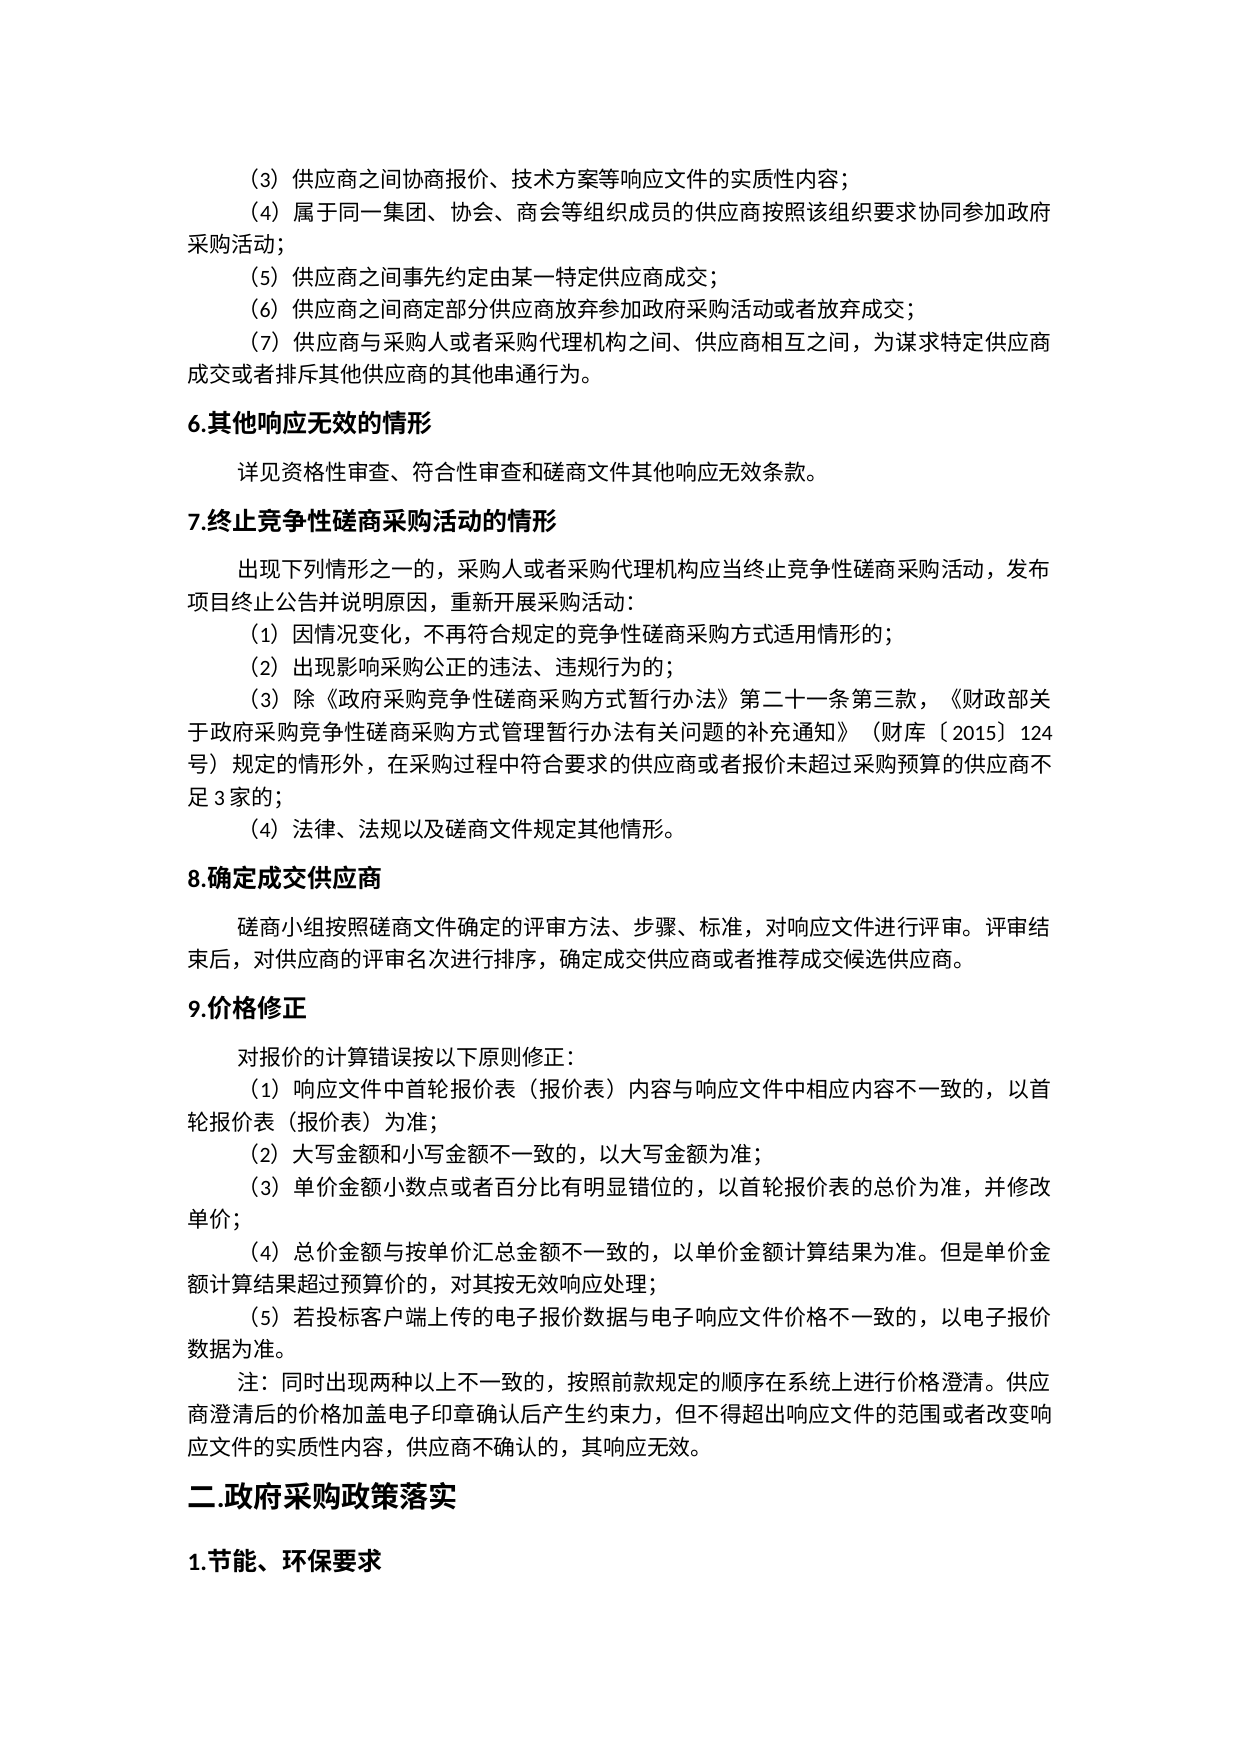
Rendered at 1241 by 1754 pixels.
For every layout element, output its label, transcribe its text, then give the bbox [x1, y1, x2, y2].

text （2）大写金额和小写金额不一致的，以大写金额为准； [187, 1137, 1053, 1169]
text 8.确定成交供应商 [187, 844, 1053, 909]
text （5）供应商之间事先约定由某一特定供应商成交； [187, 259, 1053, 292]
text 详见资格性审查、符合性审查和磋商文件其他响应无效条款。 [187, 454, 1053, 487]
text （3）单价金额小数点或者百分比有明显错位的，以首轮报价表的总价为准，并修改单价； [187, 1169, 1053, 1234]
text 注：同时出现两种以上不一致的，按照前款规定的顺序在系统上进行价格澄清。供应商澄清后的价格加盖电子印章确认后产生约束力，但不得超出响应文件的范围或者改变响应文件的实质性内容，供应商不确认的，其响应无效。 [187, 1364, 1053, 1462]
text 7.终止竞争性磋商采购活动的情形 [187, 487, 1053, 552]
text （4）总价金额与按单价汇总金额不一致的，以单价金额计算结果为准。但是单价金额计算结果超过预算价的，对其按无效响应处理； [187, 1234, 1053, 1299]
text 磋商小组按照磋商文件确定的评审方法、步骤、标准，对响应文件进行评审。评审结束后，对供应商的评审名次进行排序，确定成交供应商或者推荐成交候选供应商。 [187, 909, 1053, 974]
text （3）供应商之间协商报价、技术方案等响应文件的实质性内容； [187, 162, 1053, 194]
text （4）属于同一集团、协会、商会等组织成员的供应商按照该组织要求协同参加政府采购活动； [187, 194, 1053, 259]
text （4）法律、法规以及磋商文件规定其他情形。 [187, 812, 1053, 844]
text （1）因情况变化，不再符合规定的竞争性磋商采购方式适用情形的； [187, 617, 1053, 649]
text （1）响应文件中首轮报价表（报价表）内容与响应文件中相应内容不一致的，以首轮报价表（报价表）为准； [187, 1072, 1053, 1137]
text 6.其他响应无效的情形 [187, 389, 1053, 454]
text 1.节能、环保要求 [187, 1527, 1053, 1592]
text （5）若投标客户端上传的电子报价数据与电子响应文件价格不一致的，以电子报价数据为准。 [187, 1299, 1053, 1364]
text （6）供应商之间商定部分供应商放弃参加政府采购活动或者放弃成交； [187, 292, 1053, 324]
text 二.政府采购政策落实 [187, 1462, 1053, 1527]
text （3）除《政府采购竞争性磋商采购方式暂行办法》第二十一条第三款，《财政部关于政府采购竞争性磋商采购方式管理暂行办法有关问题的补充通知》（财库〔2015〕124号）规定的情形外，在采购过程中符合要求的供应商或者报价未超过采购预算的供应商不足3家的； [187, 682, 1053, 812]
text 出现下列情形之一的，采购人或者采购代理机构应当终止竞争性磋商采购活动，发布项目终止公告并说明原因，重新开展采购活动： [187, 552, 1053, 617]
text 对报价的计算错误按以下原则修正： [187, 1039, 1053, 1072]
text 9.价格修正 [187, 974, 1053, 1039]
text （2）出现影响采购公正的违法、违规行为的； [187, 649, 1053, 682]
text （7）供应商与采购人或者采购代理机构之间、供应商相互之间，为谋求特定供应商成交或者排斥其他供应商的其他串通行为。 [187, 324, 1053, 389]
